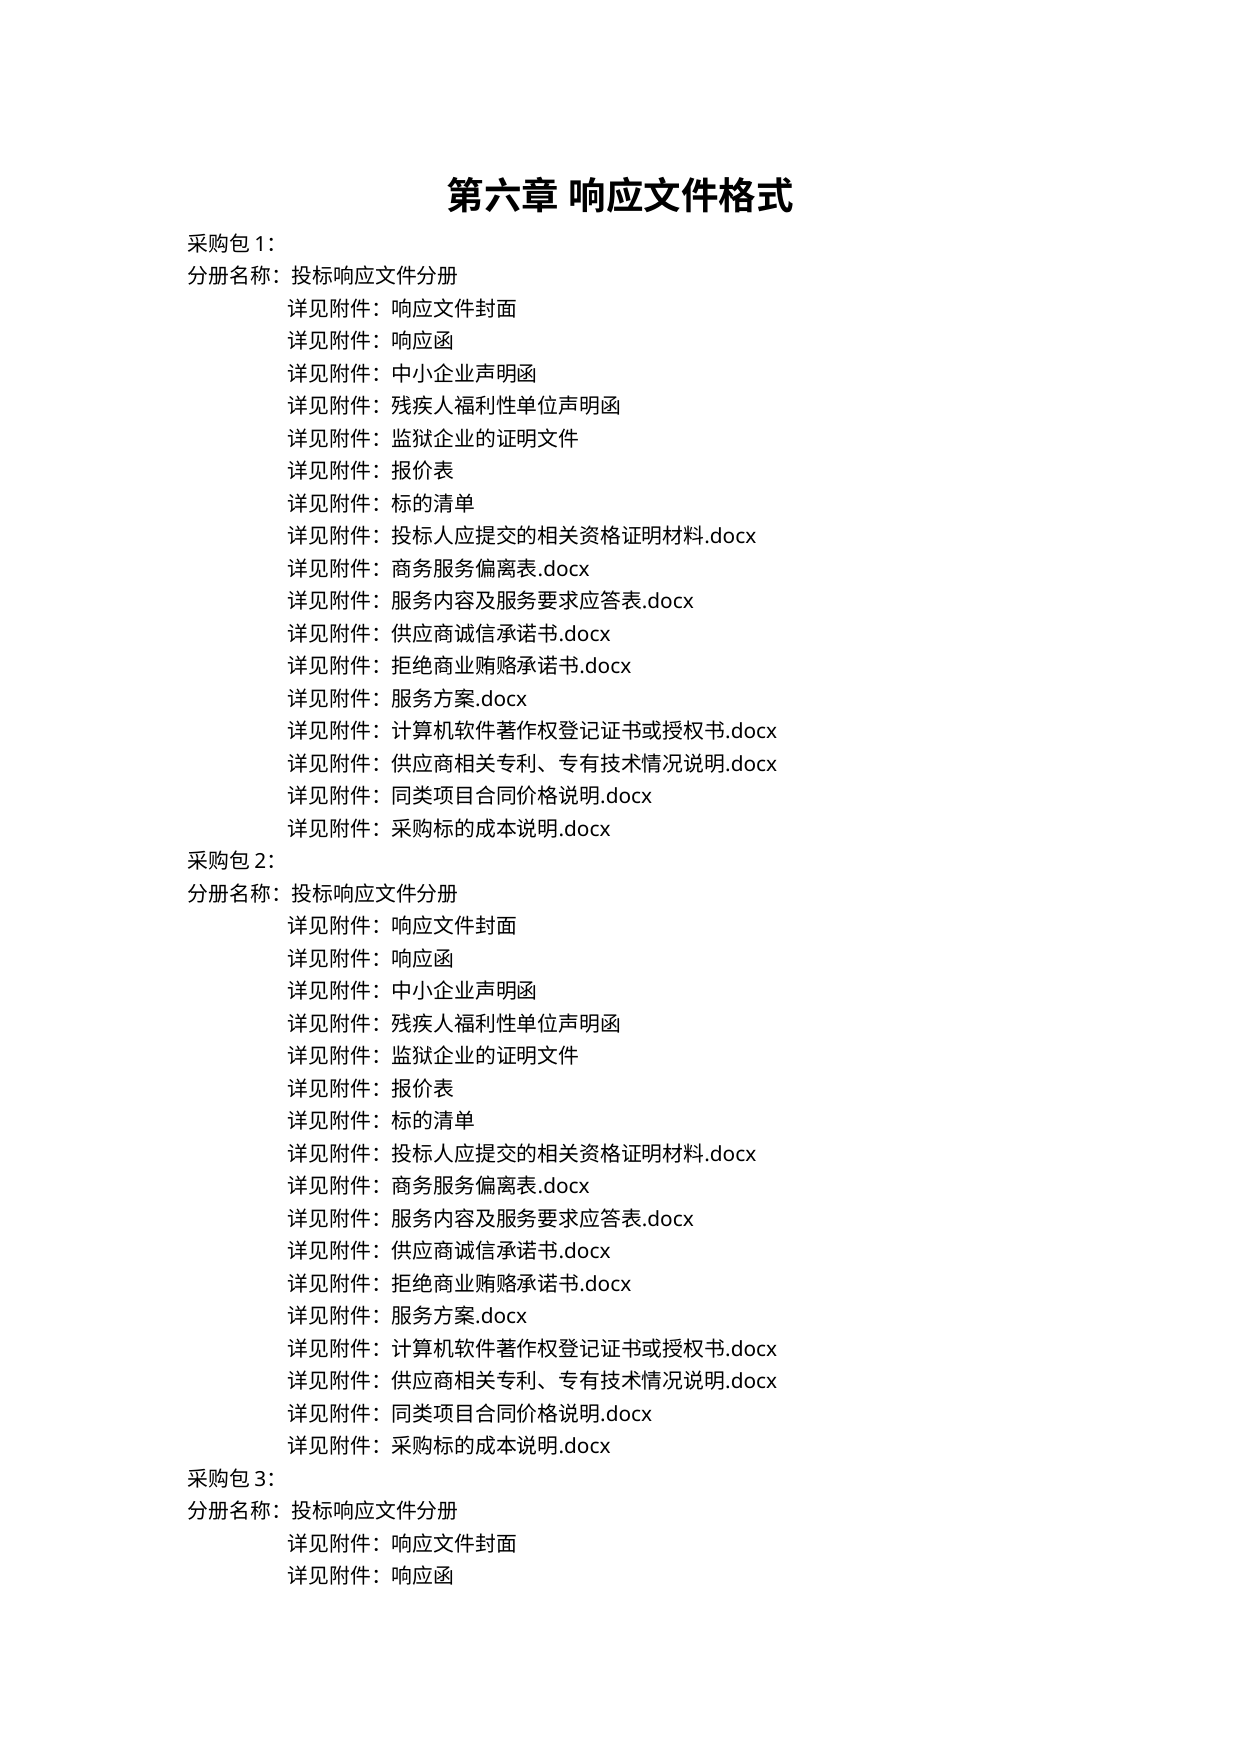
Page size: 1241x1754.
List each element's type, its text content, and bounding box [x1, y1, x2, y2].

text 详见附件：残疾人福利性单位声明函 [187, 389, 1053, 422]
text 详见附件：投标人应提交的相关资格证明材料.docx [187, 1137, 1053, 1169]
text 分册名称：投标响应文件分册 [187, 877, 1053, 909]
text 详见附件：报价表 [187, 454, 1053, 487]
text 详见附件：响应函 [187, 324, 1053, 357]
text 详见附件：响应文件封面 [187, 909, 1053, 942]
text 详见附件：监狱企业的证明文件 [187, 1039, 1053, 1072]
text 详见附件：供应商诚信承诺书.docx [187, 1234, 1053, 1267]
text 详见附件：监狱企业的证明文件 [187, 422, 1053, 454]
text 详见附件：服务方案.docx [187, 1299, 1053, 1332]
text 详见附件：拒绝商业贿赂承诺书.docx [187, 649, 1053, 682]
text 采购包1： [187, 227, 1053, 259]
text 详见附件：计算机软件著作权登记证书或授权书.docx [187, 714, 1053, 747]
text 采购包2： [187, 844, 1053, 877]
text 详见附件：响应文件封面 [187, 1527, 1053, 1559]
text 分册名称：投标响应文件分册 [187, 1494, 1053, 1527]
text 详见附件：投标人应提交的相关资格证明材料.docx [187, 519, 1053, 552]
text 分册名称：投标响应文件分册 [187, 259, 1053, 292]
text 详见附件：响应文件封面 [187, 292, 1053, 324]
text 详见附件：服务内容及服务要求应答表.docx [187, 1202, 1053, 1234]
text 详见附件：商务服务偏离表.docx [187, 1169, 1053, 1202]
text 详见附件：标的清单 [187, 1104, 1053, 1137]
text 详见附件：响应函 [187, 1559, 1053, 1592]
text 详见附件：报价表 [187, 1072, 1053, 1104]
text 第六章 响应文件格式 [187, 162, 1053, 227]
text 详见附件：响应函 [187, 942, 1053, 974]
text 详见附件：同类项目合同价格说明.docx [187, 779, 1053, 812]
text 详见附件：服务方案.docx [187, 682, 1053, 714]
text 详见附件：同类项目合同价格说明.docx [187, 1397, 1053, 1429]
text 详见附件：商务服务偏离表.docx [187, 552, 1053, 584]
text 详见附件：服务内容及服务要求应答表.docx [187, 584, 1053, 617]
text 详见附件：标的清单 [187, 487, 1053, 519]
text 详见附件：中小企业声明函 [187, 974, 1053, 1007]
text 详见附件：供应商相关专利、专有技术情况说明.docx [187, 747, 1053, 779]
text 采购包3： [187, 1462, 1053, 1494]
text 详见附件：残疾人福利性单位声明函 [187, 1007, 1053, 1039]
text 详见附件：中小企业声明函 [187, 357, 1053, 389]
text 详见附件：拒绝商业贿赂承诺书.docx [187, 1267, 1053, 1299]
text 详见附件：计算机软件著作权登记证书或授权书.docx [187, 1332, 1053, 1364]
text 详见附件：采购标的成本说明.docx [187, 1429, 1053, 1462]
text 详见附件：供应商相关专利、专有技术情况说明.docx [187, 1364, 1053, 1397]
text 详见附件：采购标的成本说明.docx [187, 812, 1053, 844]
text 详见附件：供应商诚信承诺书.docx [187, 617, 1053, 649]
